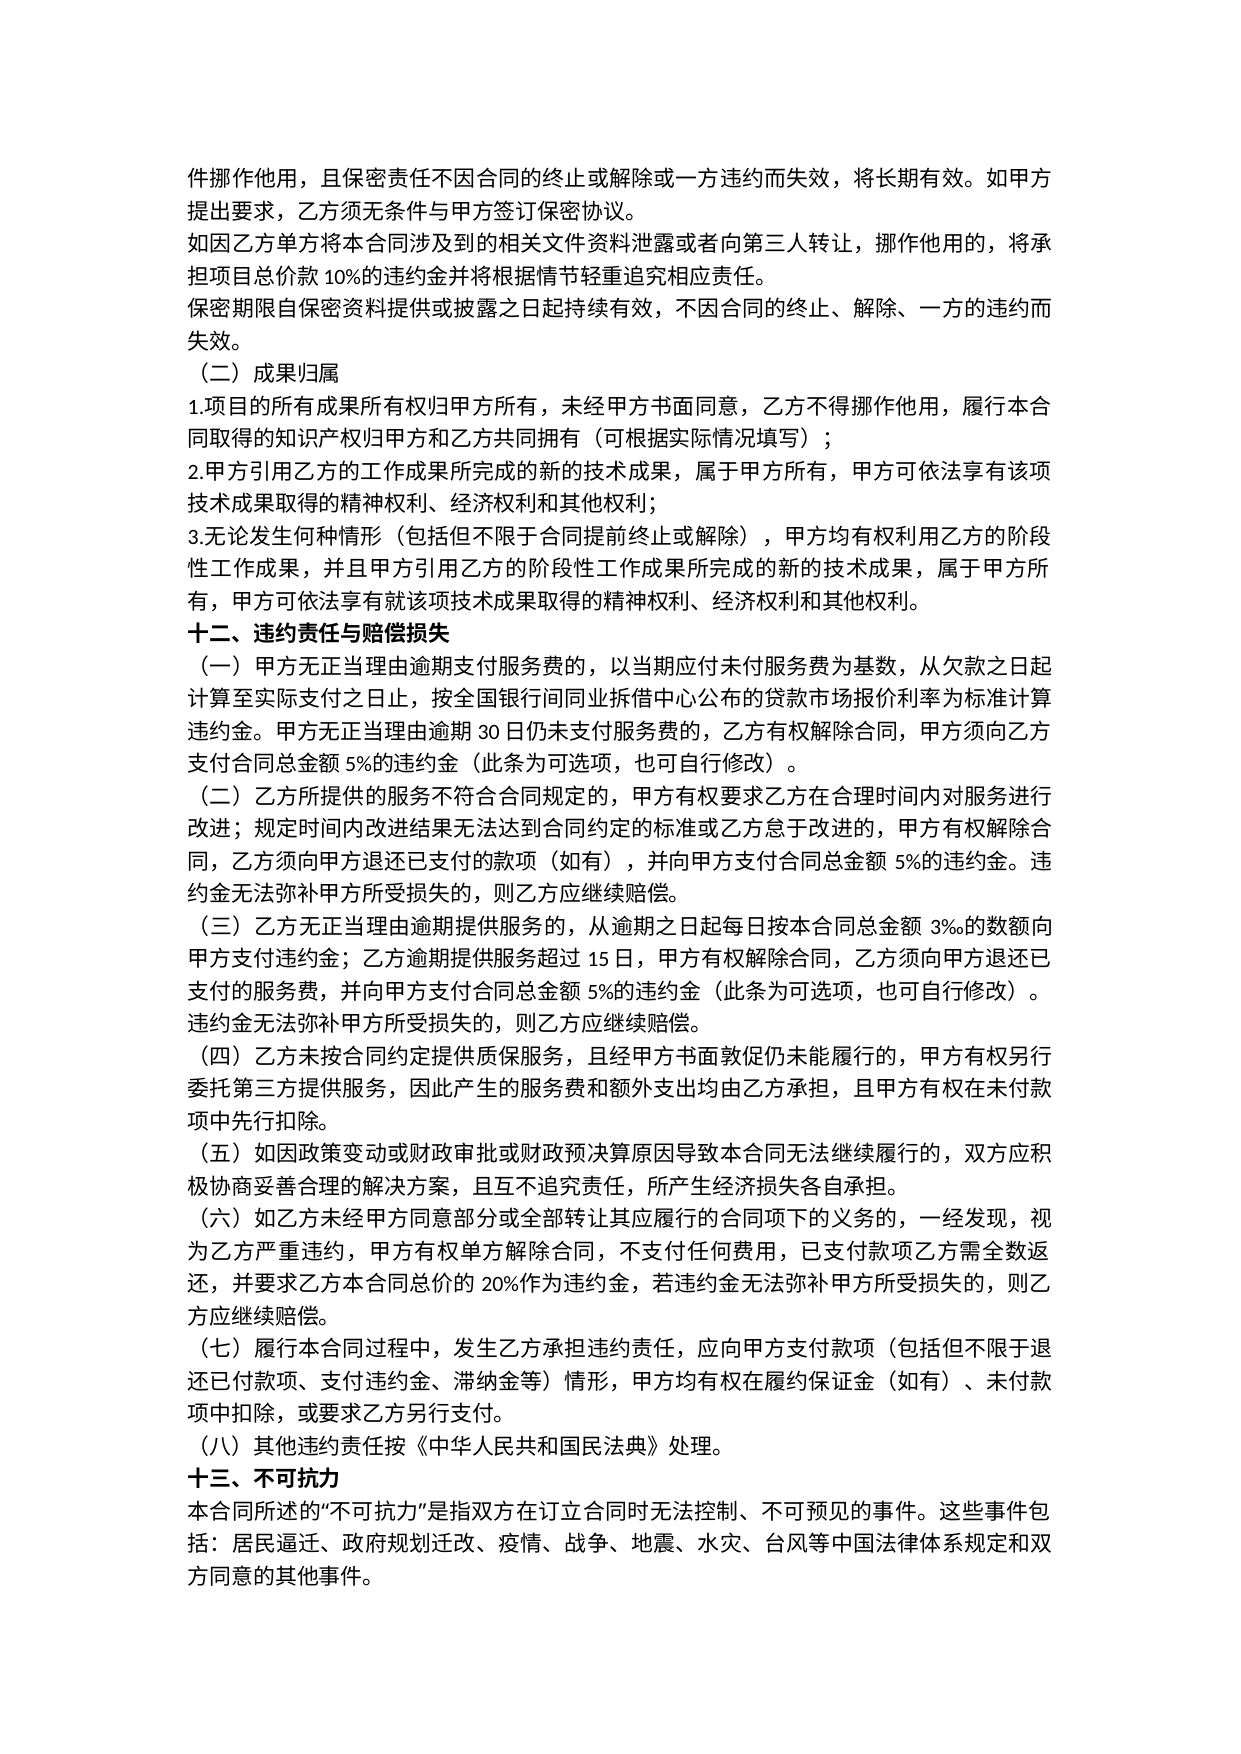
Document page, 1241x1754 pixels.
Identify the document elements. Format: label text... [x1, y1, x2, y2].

text 十三、不可抗力 [187, 1462, 1053, 1494]
text （二）乙方所提供的服务不符合合同规定的，甲方有权要求乙方在合理时间内对服务进行改进；规定时间内改进结果无法达到合同约定的标准或乙方怠于改进的，甲方有权解除合同，乙方须向甲方退还已支付的款项（如有），并向甲方支付合同总金额5%的违约金。违约金无法弥补甲方所受损失的，则乙方应继续赔偿。 [187, 779, 1053, 909]
text （四）乙方未按合同约定提供质保服务，且经甲方书面敦促仍未能履行的，甲方有权另行委托第三方提供服务，因此产生的服务费和额外支出均由乙方承担，且甲方有权在未付款项中先行扣除。 [187, 1039, 1053, 1137]
text （三）乙方无正当理由逾期提供服务的，从逾期之日起每日按本合同总金额 3‰的数额向甲方支付违约金；乙方逾期提供服务超过15日，甲方有权解除合同，乙方须向甲方退还已支付的服务费，并向甲方支付合同总金额5%的违约金（此条为可选项，也可自行修改）。违约金无法弥补甲方所受损失的，则乙方应继续赔偿。 [187, 909, 1053, 1039]
text （二）成果归属 [187, 357, 1053, 389]
text （五）如因政策变动或财政审批或财政预决算原因导致本合同无法继续履行的，双方应积极协商妥善合理的解决方案，且互不追究责任，所产生经济损失各自承担。 [187, 1137, 1053, 1202]
text 2.甲方引用乙方的工作成果所完成的新的技术成果，属于甲方所有，甲方可依法享有该项技术成果取得的精神权利、经济权利和其他权利； [187, 454, 1053, 519]
text （六）如乙方未经甲方同意部分或全部转让其应履行的合同项下的义务的，一经发现，视为乙方严重违约，甲方有权单方解除合同，不支付任何费用，已支付款项乙方需全数返还，并要求乙方本合同总价的20%作为违约金，若违约金无法弥补甲方所受损失的，则乙方应继续赔偿。 [187, 1202, 1053, 1332]
text 3.无论发生何种情形（包括但不限于合同提前终止或解除），甲方均有权利用乙方的阶段性工作成果，并且甲方引用乙方的阶段性工作成果所完成的新的技术成果，属于甲方所有，甲方可依法享有就该项技术成果取得的精神权利、经济权利和其他权利。 [187, 519, 1053, 617]
text 保密期限自保密资料提供或披露之日起持续有效，不因合同的终止、解除、一方的违约而失效。 [187, 292, 1053, 357]
text 如因乙方单方将本合同涉及到的相关文件资料泄露或者向第三人转让，挪作他用的，将承担项目总价款10%的违约金并将根据情节轻重追究相应责任。 [187, 227, 1053, 292]
text （一）甲方无正当理由逾期支付服务费的，以当期应付未付服务费为基数，从欠款之日起计算至实际支付之日止，按全国银行间同业拆借中心公布的贷款市场报价利率为标准计算违约金。甲方无正当理由逾期30日仍未支付服务费的，乙方有权解除合同，甲方须向乙方支付合同总金额5%的违约金（此条为可选项，也可自行修改）。 [187, 649, 1053, 779]
text （八）其他违约责任按《中华人民共和国民法典》处理。 [187, 1429, 1053, 1462]
text 十二、违约责任与赔偿损失 [187, 617, 1053, 649]
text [187, 162, 1053, 227]
text 1.项目的所有成果所有权归甲方所有，未经甲方书面同意，乙方不得挪作他用，履行本合同取得的知识产权归甲方和乙方共同拥有（可根据实际情况填写）； [187, 389, 1053, 454]
text 本合同所述的“不可抗力”是指双方在订立合同时无法控制、不可预见的事件。这些事件包括：居民逼迁、政府规划迁改、疫情、战争、地震、水灾、台风等中国法律体系规定和双方同意的其他事件。 [187, 1494, 1053, 1592]
text （七）履行本合同过程中，发生乙方承担违约责任，应向甲方支付款项（包括但不限于退还已付款项、支付违约金、滞纳金等）情形，甲方均有权在履约保证金（如有）、未付款项中扣除，或要求乙方另行支付。 [187, 1332, 1053, 1429]
